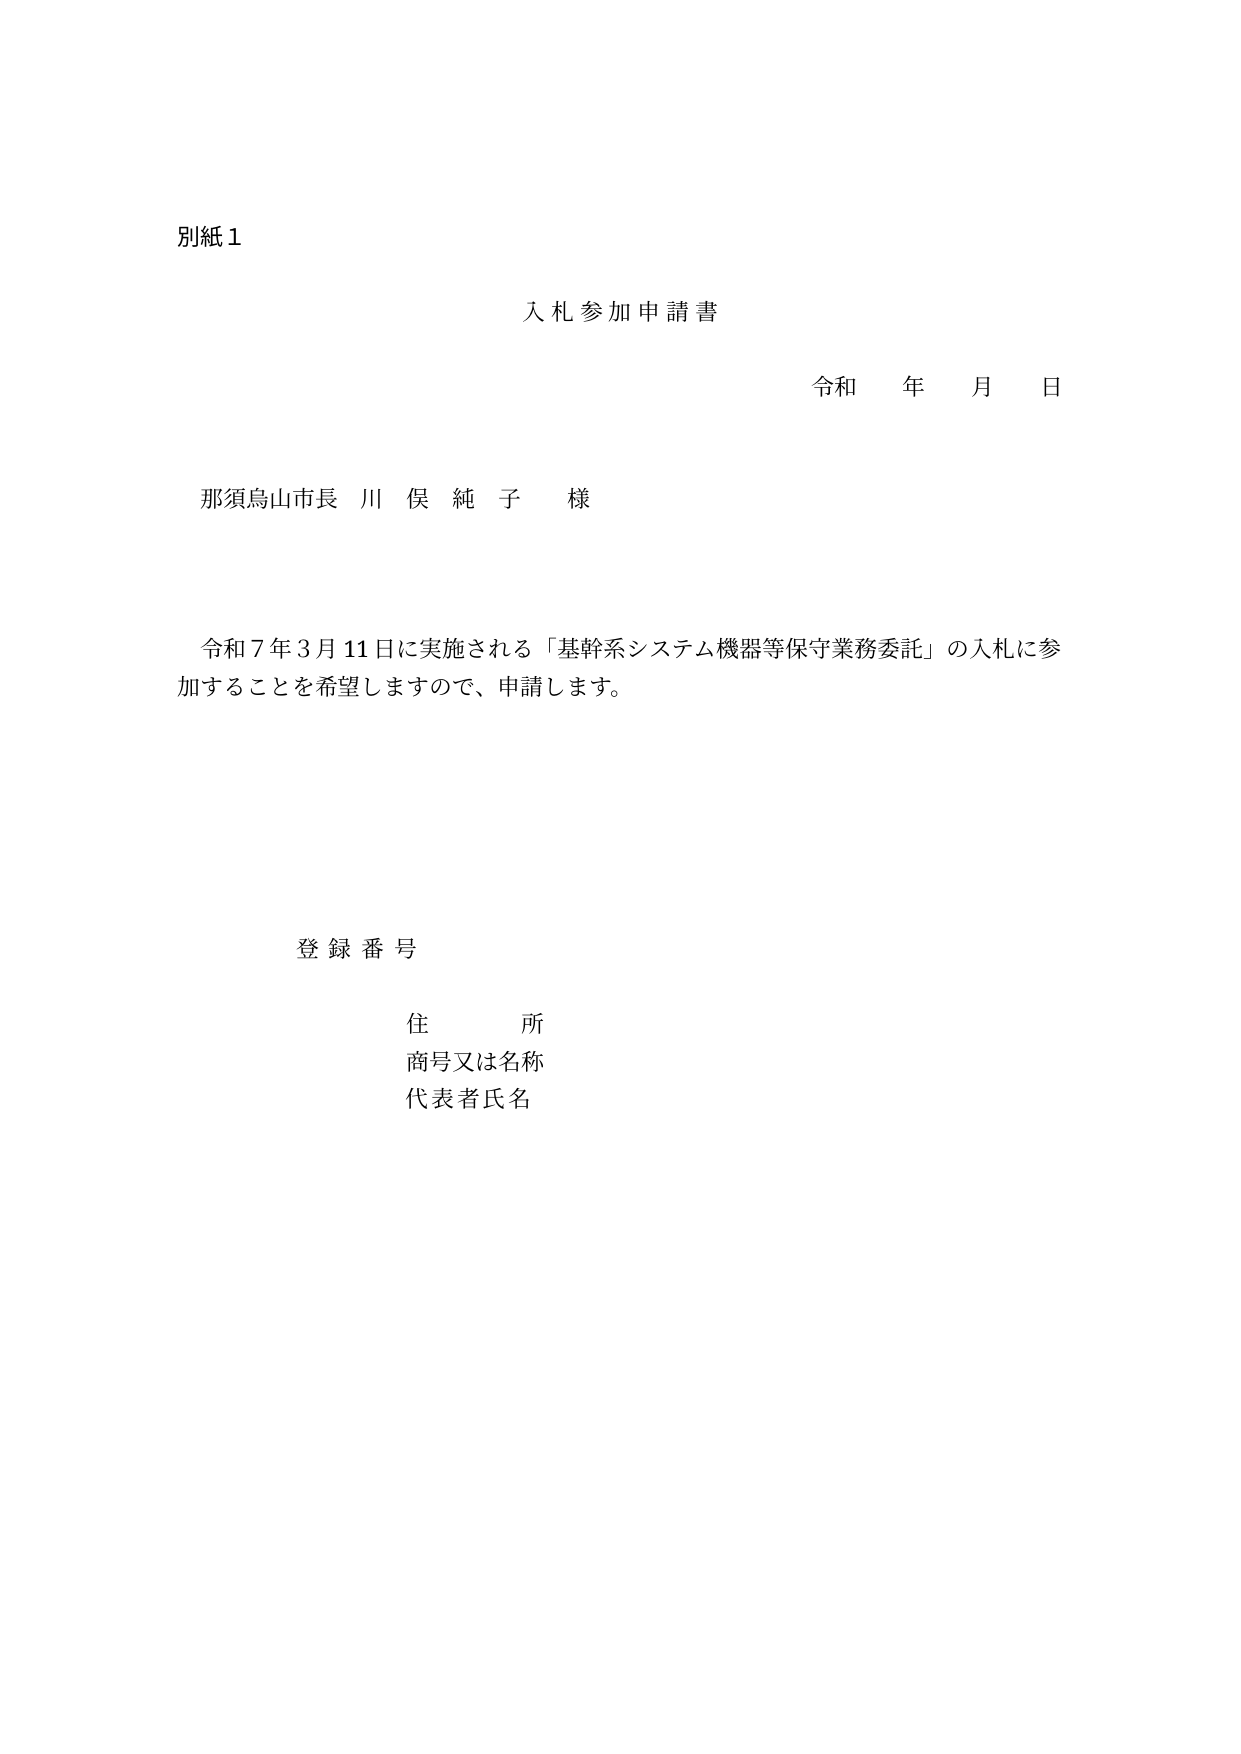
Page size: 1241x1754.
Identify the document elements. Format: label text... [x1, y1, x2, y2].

text 住 所 [177, 1004, 1063, 1042]
text 商号又は名称 [177, 1042, 1063, 1079]
text 別紙１ [177, 217, 1063, 254]
text 代表者氏名 [177, 1079, 1063, 1117]
text 令和 年 月 日 [177, 367, 1063, 404]
text 入 札 参 加 申 請 書 [177, 292, 1063, 329]
text 登録番号 [177, 929, 1063, 967]
text 那須烏山市長 川 俣 純 子 様 [177, 479, 1063, 517]
text 令和７年３月11日に実施される「基幹系システム機器等保守業務委託」の入札に参加することを希望しますので、申請します。 [177, 629, 1063, 704]
